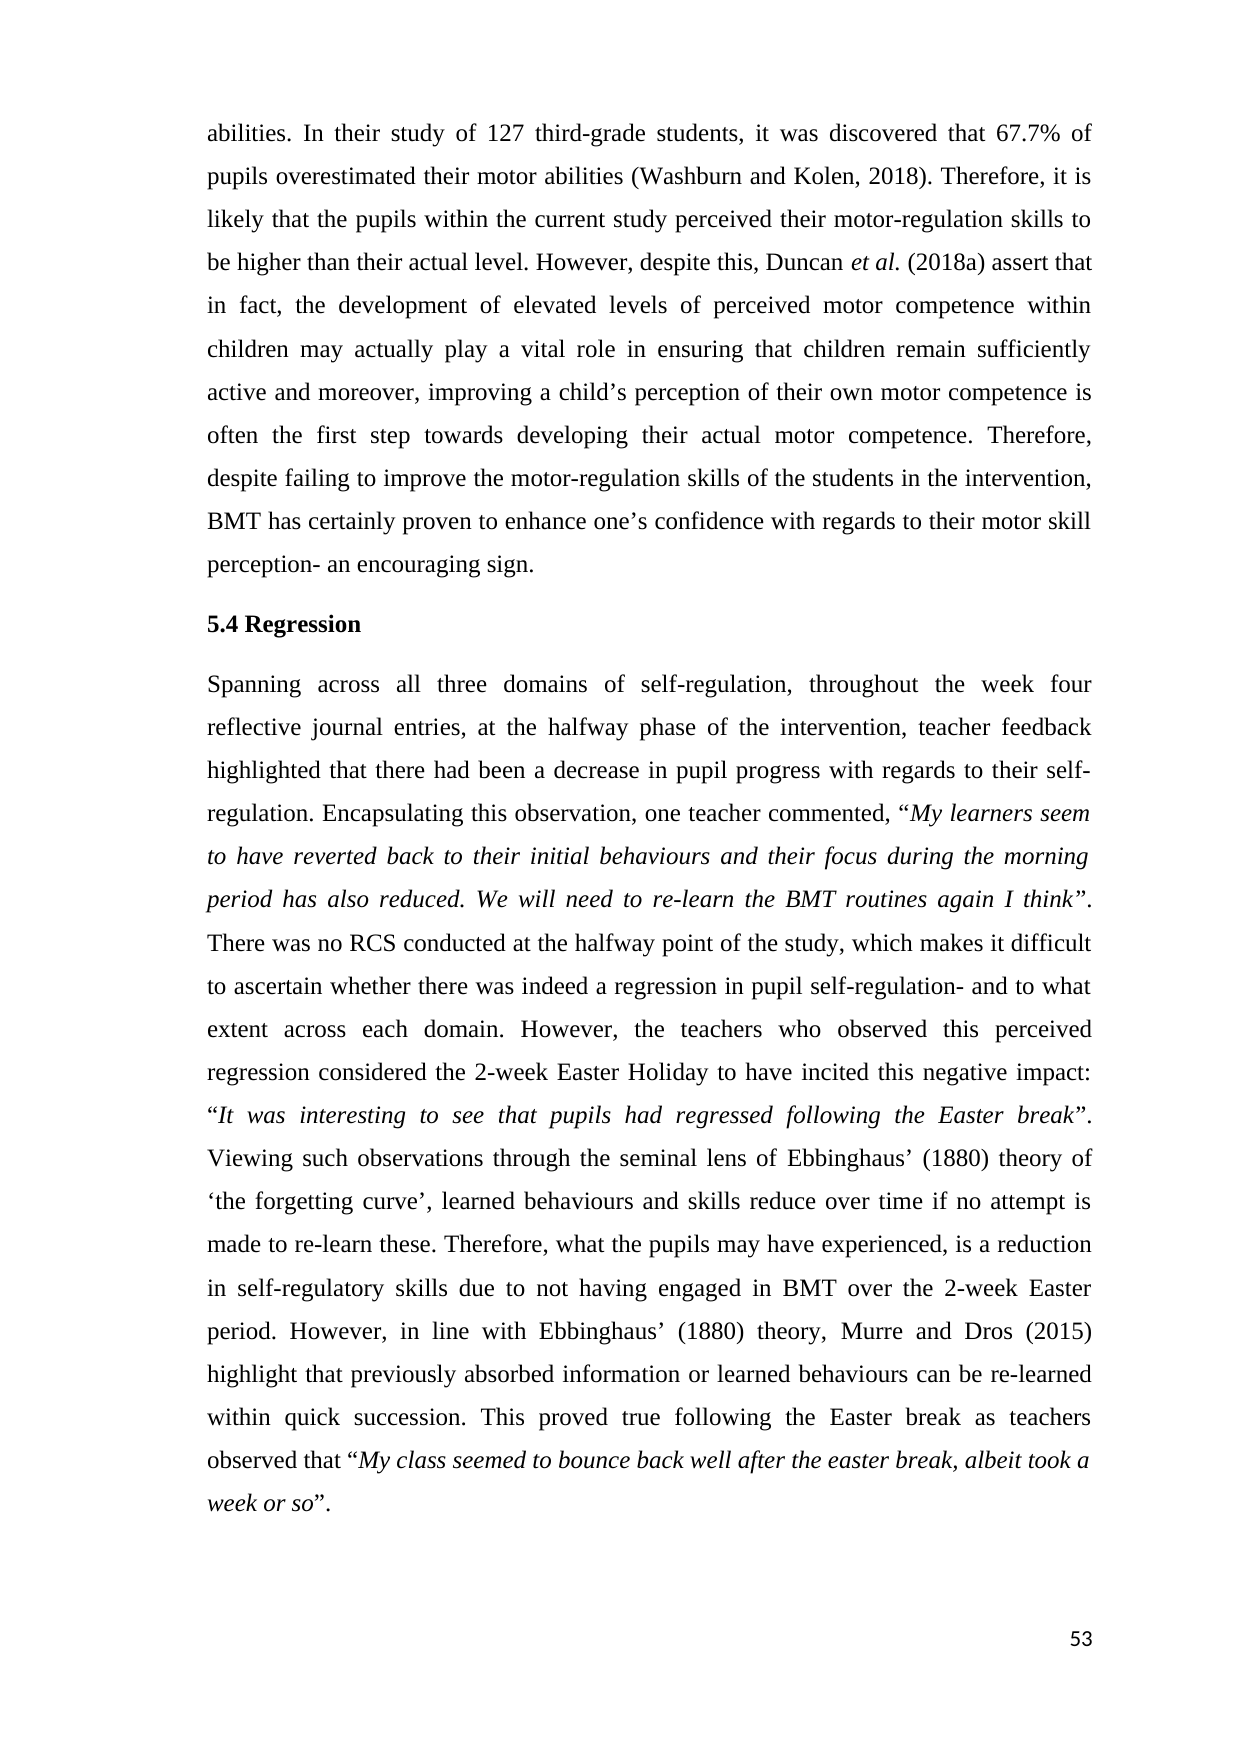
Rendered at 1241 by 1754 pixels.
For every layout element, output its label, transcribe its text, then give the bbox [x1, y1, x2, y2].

text Spanning across all three domains of self-regulation, throughout the week four reflective journal entries, at the halfway phase of the intervention, teacher feedback highlighted that there had been a decrease in pupil progress with regards to their self-regulation. Encapsulating this observation, one teacher commented, “My learners seem to have reverted back to their initial behaviours and their focus during the morning period has also reduced. We will need to re-learn the BMT routines again I think”. There was no RCS conducted at the halfway point of the study, which makes it difficult to ascertain whether there was indeed a regression in pupil self-regulation- and to what extent across each domain. However, the teachers who observed this perceived regression considered the 2-week Easter Holiday to have incited this negative impact: “It was interesting to see that pupils had regressed following the Easter break”. Viewing such observations through the seminal lens of Ebbinghaus’ (1880) theory of ‘the forgetting curve’, learned behaviours and skills reduce over time if no attempt is made to re-learn these. Therefore, what the pupils may have experienced, is a reduction in self-regulatory skills due to not having engaged in BMT over the 2-week Easter period. However, in line with Ebbinghaus’ (1880) theory, Murre and Dros (2015) highlight that previously absorbed information or learned behaviours can be re-learned within quick succession. This proved true following the Easter break as teachers observed that “My class seemed to bounce back well after the easter break, albeit took a week or so”. [207, 669, 1092, 1517]
text 5.4 Regression [207, 609, 1092, 638]
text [207, 118, 1092, 578]
